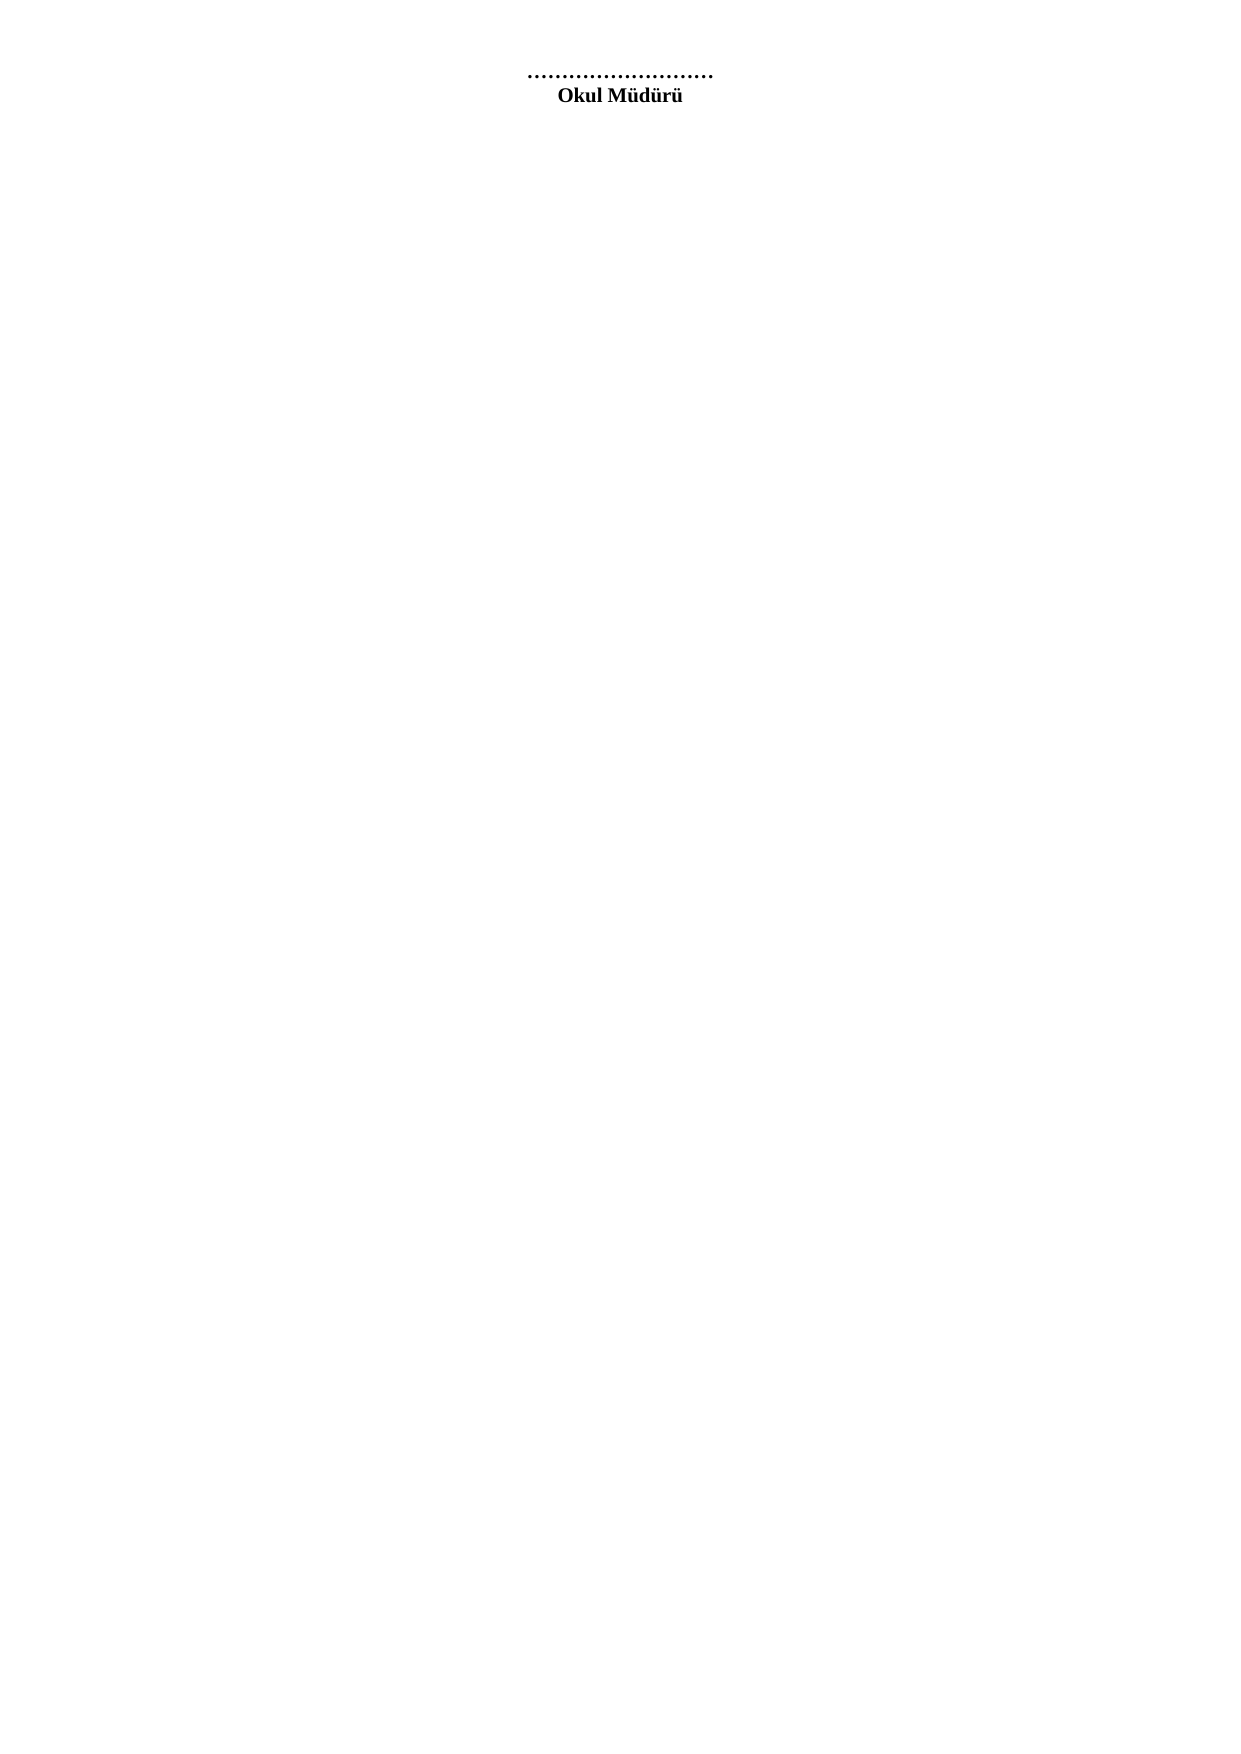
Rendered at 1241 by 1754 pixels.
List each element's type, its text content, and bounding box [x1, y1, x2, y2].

text Okul Müdürü [148, 83, 1093, 107]
text ……………………… [148, 59, 1093, 83]
